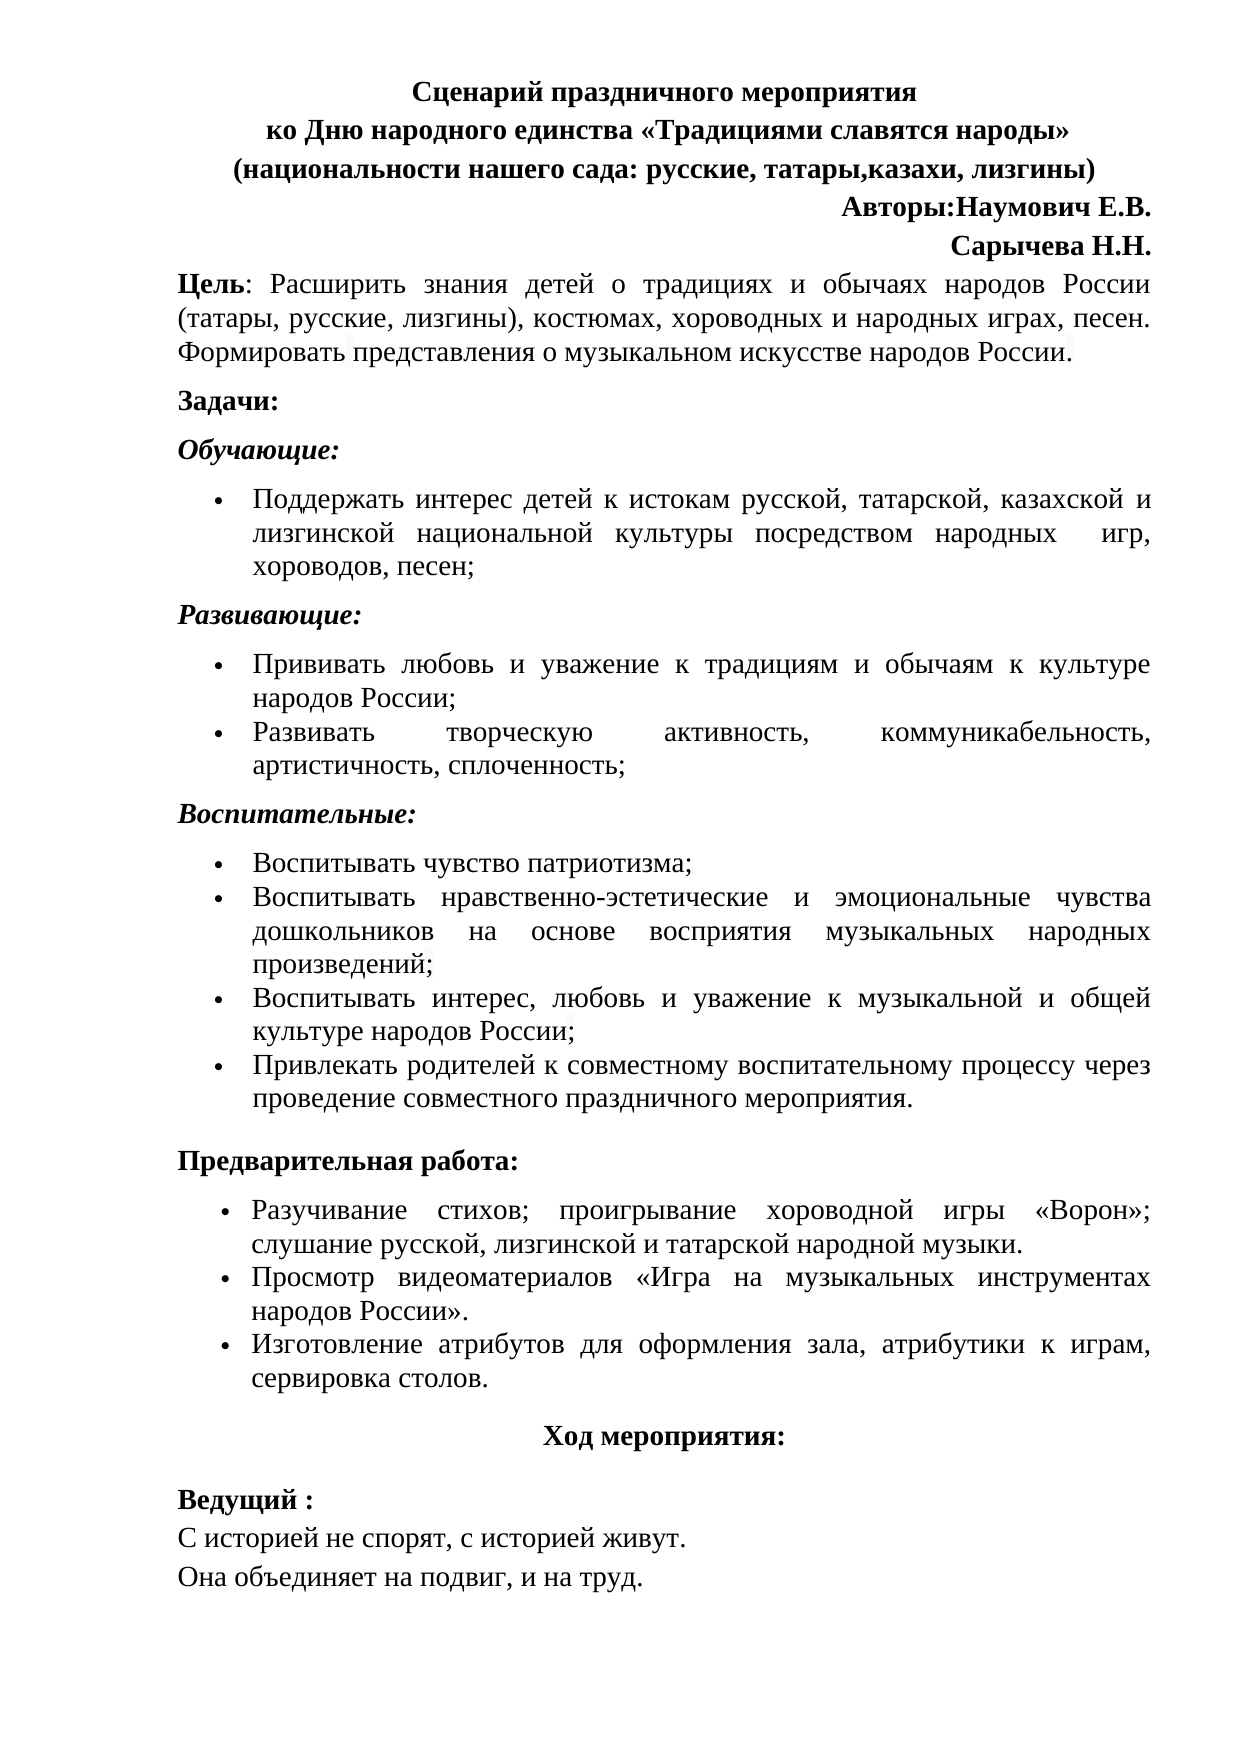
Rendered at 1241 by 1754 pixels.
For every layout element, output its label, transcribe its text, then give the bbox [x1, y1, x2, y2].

list Разучивание стихов; проигрывание хороводной игры «Ворон»; слушание русской, лизгинской и татарской народной музыки. [222, 1192, 1152, 1259]
text Ведущий : [177, 1482, 1152, 1516]
list Воспитывать нравственно-эстетические и эмоциональные чувства дошкольников на основе восприятия музыкальных народных произведений; [215, 879, 1152, 980]
text (национальности нашего сада: русские, татары,казахи, лизгины) [177, 151, 1152, 184]
text Цель: Расширить знания детей о традициях и обычаях народов России (татары, русские, лизгины), костюмах, хороводных и народных играх, песен. Формировать представления о музыкальном искусстве народов России. [177, 267, 1152, 367]
text Ход мероприятия: [177, 1418, 1152, 1452]
text ко Дню народного единства «Традициями славятся народы» [177, 112, 1152, 146]
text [177, 1521, 1152, 1593]
list Прививать любовь и уважение к традициям и обычаям к культуре народов России; [215, 647, 1152, 714]
text Обучающие: [177, 432, 1152, 466]
text Задачи: [177, 383, 1152, 416]
list Изготовление атрибутов для оформления зала, атрибутики к играм, сервировка столов. [222, 1326, 1152, 1393]
list Просмотр видеоматериалов «Игра на музыкальных инструментах народов России». [222, 1259, 1152, 1326]
list Привлекать родителей к совместному воспитательному процессу через проведение совместного праздничного мероприятия. [215, 1047, 1152, 1114]
text Авторы:Наумович Е.В. [177, 189, 1152, 223]
text Сарычева Н.Н. [177, 228, 1152, 262]
text Предварительная работа: [177, 1143, 1152, 1177]
text Воспитательные: [177, 796, 1152, 830]
list Поддержать интерес детей к истокам русской, татарской, казахской и лизгинской национальной культуры посредством народных игр, хороводов, песен; [215, 481, 1152, 582]
list Воспитывать интерес, любовь и уважение к музыкальной и общей культуре народов России; [215, 980, 1152, 1047]
text Сценарий праздничного мероприятия [177, 74, 1152, 107]
text Развивающие: [177, 597, 1152, 631]
list Развивать творческую активность, коммуникабельность, артистичность, сплоченность; [215, 714, 1152, 781]
list Воспитывать чувство патриотизма; [215, 846, 1152, 879]
